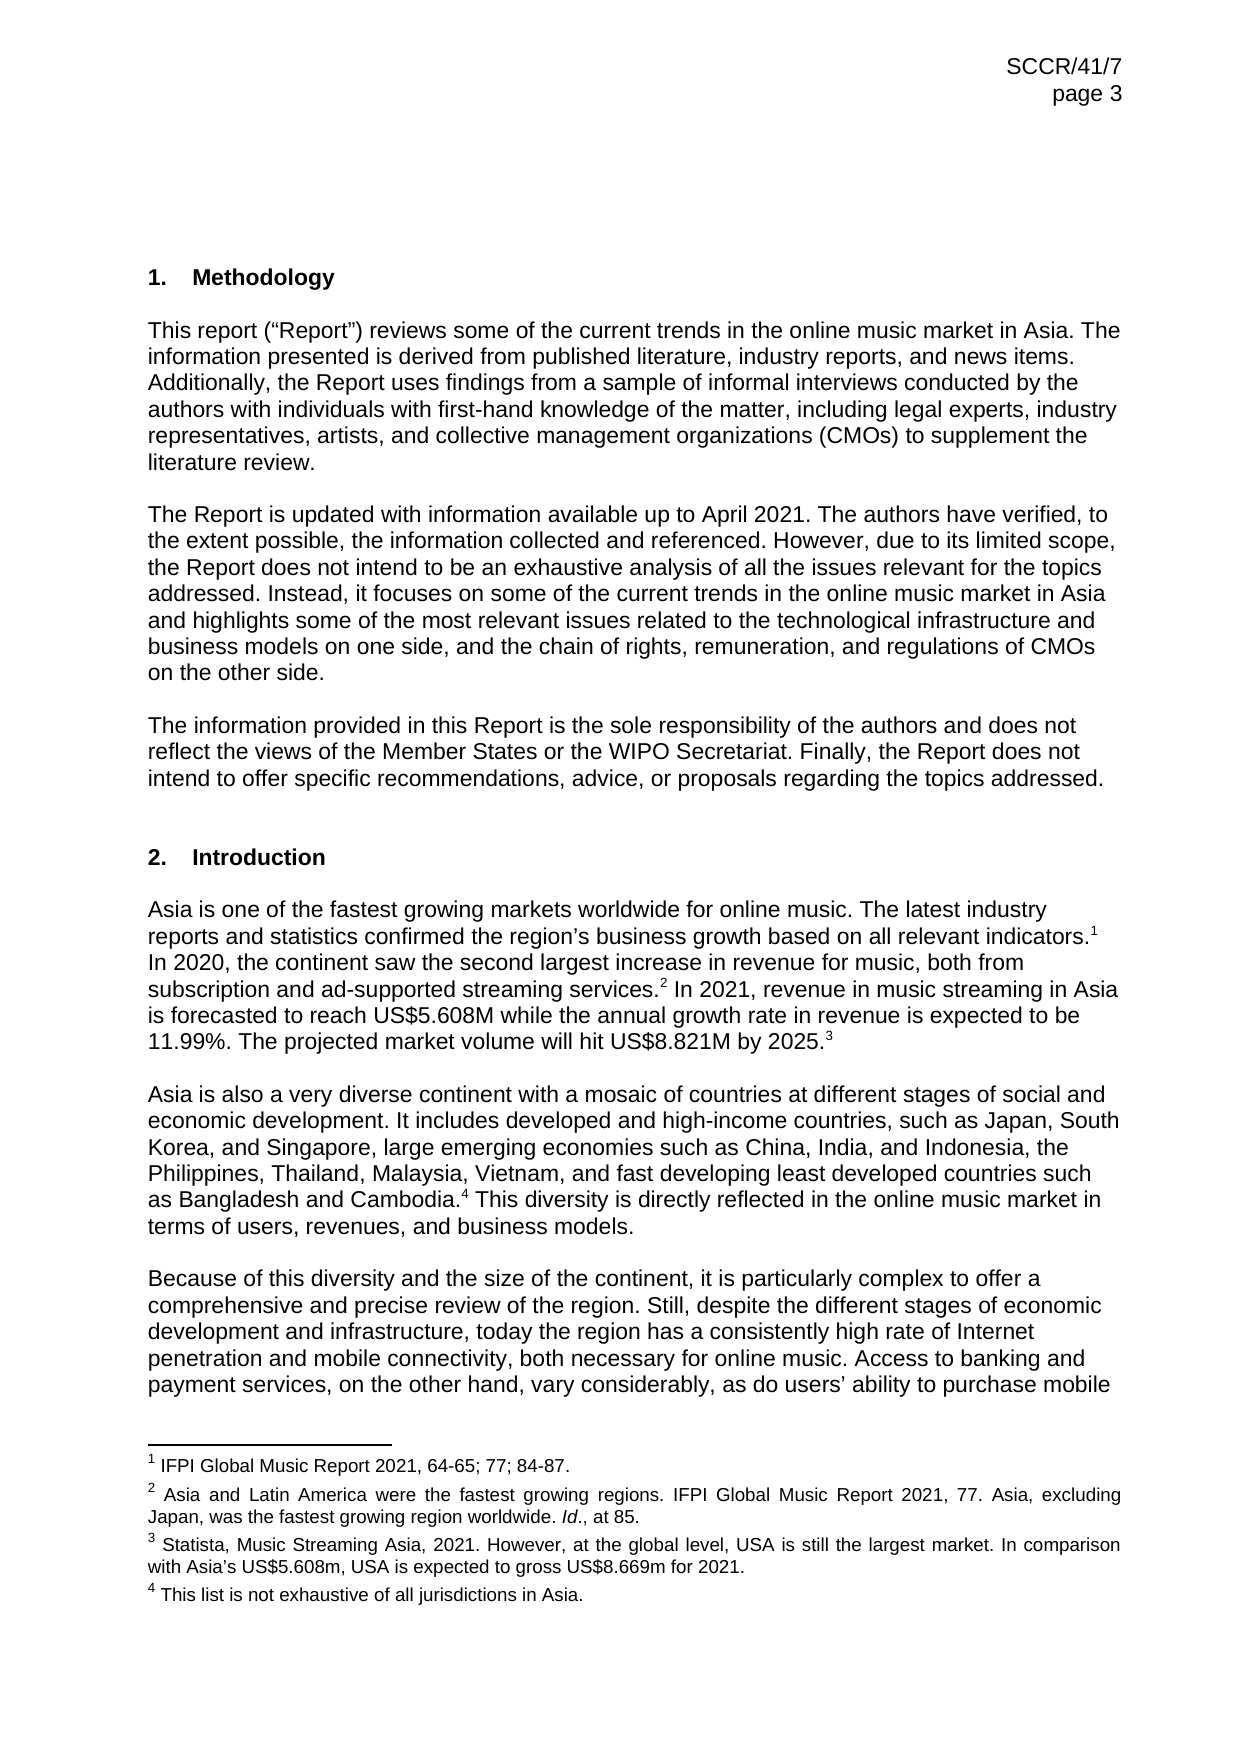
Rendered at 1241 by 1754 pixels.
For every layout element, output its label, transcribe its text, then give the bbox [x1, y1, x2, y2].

list Methodology [148, 264, 1122, 290]
text Asia is one of the fastest growing markets worldwide for online music. The latest industry reports and statistics confirmed the region’s business growth based on all relevant indicators. In 2020, the continent saw the second largest increase in revenue for music, both from subscription and ad-supported streaming services. In 2021, revenue in music streaming in Asia is forecasted to reach US$5.608M while the annual growth rate in revenue is expected to be 11.99%. The projected market volume will hit US$8.821M by 2025. [148, 896, 1122, 1054]
list Introduction [148, 844, 1122, 870]
text Asia is also a very diverse continent with a mosaic of countries at different stages of social and economic development. It includes developed and high-income countries, such as Japan, South Korea, and Singapore, large emerging economies such as China, India, and Indonesia, the Philippines, Thailand, Malaysia, Vietnam, and fast developing least developed countries such as Bangladesh and Cambodia. This diversity is directly reflected in the online music market in terms of users, revenues, and business models. [148, 1081, 1122, 1239]
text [148, 1265, 1122, 1397]
text The Report is updated with information available up to April 2021. The authors have verified, to the extent possible, the information collected and referenced. However, due to its limited scope, the Report does not intend to be an exhaustive analysis of all the issues relevant for the topics addressed. Instead, it focuses on some of the current trends in the online music market in Asia and highlights some of the most relevant issues related to the technological infrastructure and business models on one side, and the chain of rights, remuneration, and regulations of CMOs on the other side. [148, 501, 1122, 686]
text The information provided in this Report is the sole responsibility of the authors and does not reflect the views of the Member States or the WIPO Secretariat. Finally, the Report does not intend to offer specific recommendations, advice, or proposals regarding the topics addressed. [148, 712, 1122, 791]
text This report (“Report”) reviews some of the current trends in the online music market in Asia. The information presented is derived from published literature, industry reports, and news items. Additionally, the Report uses findings from a sample of informal interviews conducted by the authors with individuals with first-hand knowledge of the matter, including legal experts, industry representatives, artists, and collective management organizations (CMOs) to supplement the literature review. [148, 317, 1122, 475]
